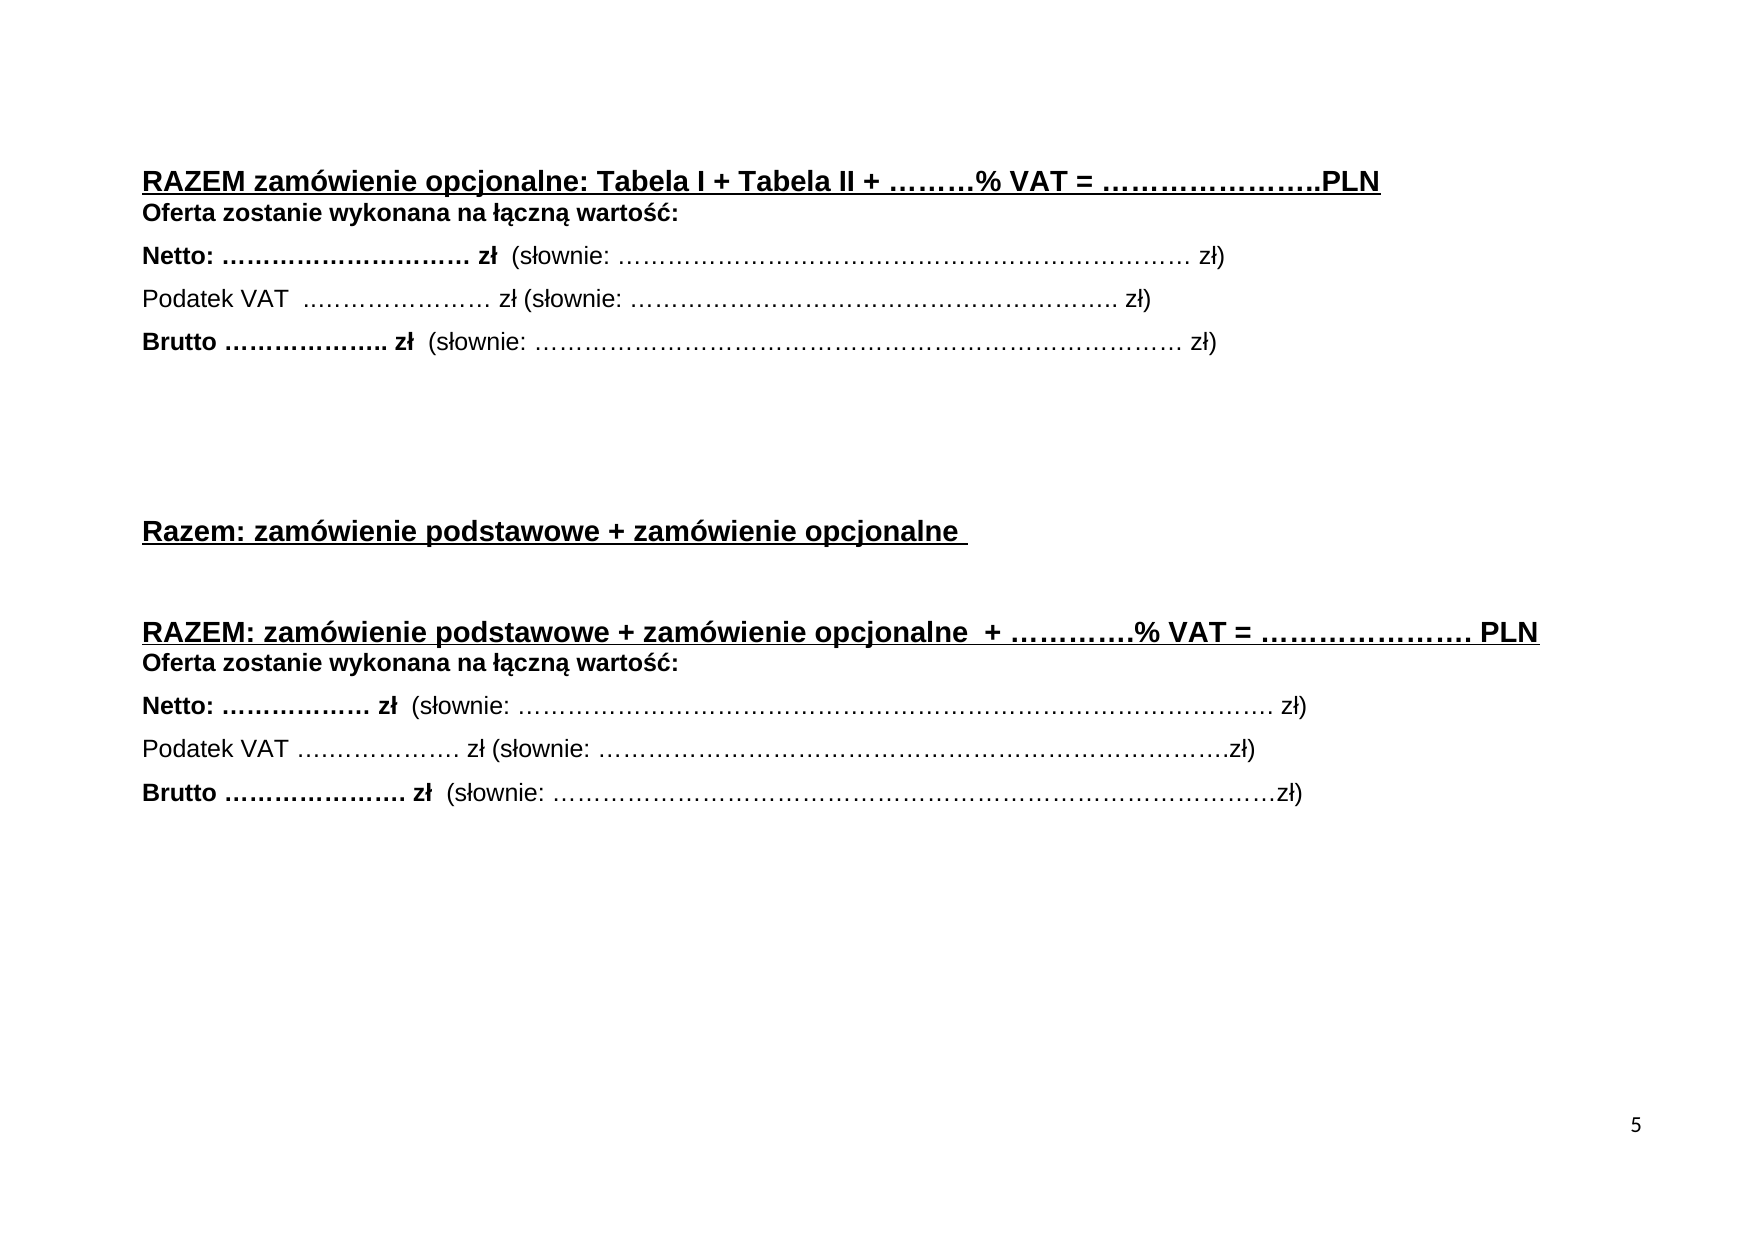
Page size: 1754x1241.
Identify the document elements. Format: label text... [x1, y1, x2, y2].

text Netto: ………………………… zł (słownie: …………………………………………………………… zł) [142, 241, 1642, 269]
text RAZEM: zamówienie podstawowe + zamówienie opcjonalne + ………….% VAT = …………………. PLN [142, 614, 1642, 648]
text Netto: ……………… zł (słownie: ………………………………………………………………………………. zł) [142, 691, 1642, 720]
text Razem: zamówienie podstawowe + zamówienie opcjonalne [142, 514, 1642, 547]
text Podatek VAT ….……………. zł (słownie: ………………………………………………………………….zł) [142, 734, 1642, 763]
text Oferta zostanie wykonana na łączną wartość: [142, 198, 1642, 226]
text Podatek VAT ..………………… zł (słownie: ………………………………………………….. zł) [142, 284, 1642, 313]
text Brutto ……………….. zł (słownie: …………………………………………………………………… zł) [142, 327, 1642, 356]
text Oferta zostanie wykonana na łączną wartość: [142, 648, 1642, 677]
text RAZEM zamówienie opcjonalne: Tabela I + Tabela II + ………% VAT = …………………..PLN [142, 164, 1642, 198]
text Brutto …………………. zł (słownie: ……………………………………………………………………………zł) [142, 777, 1642, 806]
